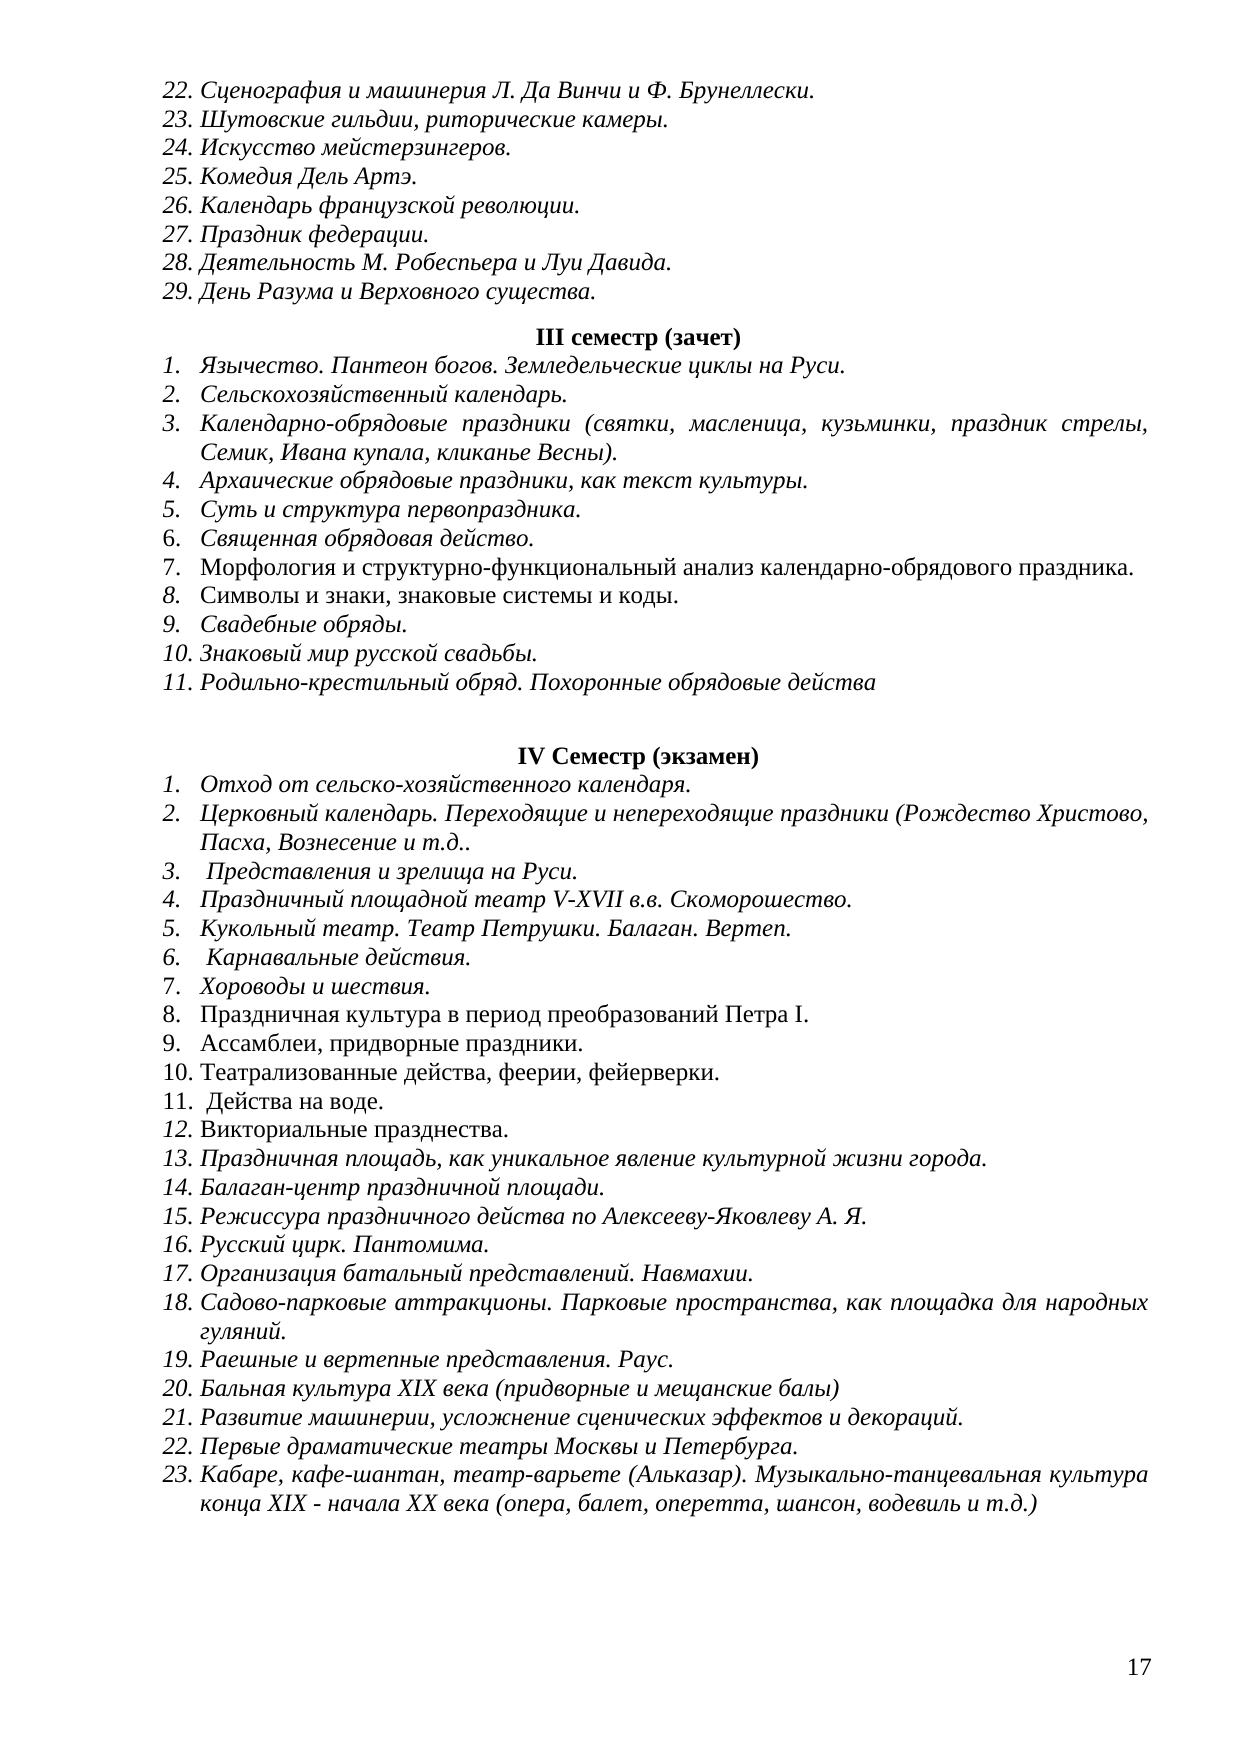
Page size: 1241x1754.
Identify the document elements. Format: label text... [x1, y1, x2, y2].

list Балаган-центр праздничной площади. [162, 1172, 1152, 1201]
list Священная обрядовая действо. [162, 523, 1152, 552]
list Сценография и машинерия Л. Да Винчи и Ф. Брунеллески. [162, 75, 1152, 104]
list Отход от сельско-хозяйственного календаря. [162, 769, 1152, 798]
list Садово-парковые аттракционы. Парковые пространства, как площадка для народных гуляний. [162, 1287, 1152, 1344]
list Искусство мейстерзингеров. [162, 132, 1152, 161]
list День Разума и Верховного существа. [162, 276, 1152, 305]
list Свадебные обряды. [162, 609, 1152, 638]
list Представления и зрелища на Руси. [162, 856, 1152, 884]
list Действа на воде. [162, 1086, 1152, 1114]
list Архаические обрядовые праздники, как текст культуры. [162, 465, 1152, 494]
list Карнавальные действия. [162, 942, 1152, 971]
list Раешные и вертепные представления. Раус. [162, 1344, 1152, 1373]
list Ассамблеи, придворные праздники. [162, 1028, 1152, 1057]
list Праздничная площадь, как уникальное явление культурной жизни города. [162, 1143, 1152, 1172]
list Праздничный площадной театр V-XVII в.в. Скоморошество. [162, 884, 1152, 913]
list Суть и структура первопраздника. [162, 494, 1152, 523]
list Родильно-крестильный обряд. Похоронные обрядовые действа [162, 667, 1152, 695]
list Кукольный театр. Театр Петрушки. Балаган. Вертеп. [162, 913, 1152, 942]
list Режиссура праздничного действа по Алексееву-Яковлеву А. Я. [162, 1201, 1152, 1229]
list Хороводы и шествия. [162, 971, 1152, 999]
list Праздничная культура в период преобразований Петра I. [162, 999, 1152, 1028]
list Сельскохозяйственный календарь. [162, 379, 1152, 408]
list Русский цирк. Пантомима. [162, 1229, 1152, 1258]
list Шутовские гильдии, риторические камеры. [162, 104, 1152, 132]
list Кабаре, кафе-шантан, театр-варьете (Альказар). Музыкально-танцевальная культура конца XIX - начала XX века (опера, балет, оперетта, шансон, водевиль и т.д.) [162, 1459, 1152, 1517]
list Комедия Дель Артэ. [162, 161, 1152, 190]
list Викториальные празднества. [162, 1114, 1152, 1143]
list Организация батальный представлений. Навмахии. [162, 1258, 1152, 1287]
list Развитие машинерии, усложнение сценических эффектов и декораций. [162, 1402, 1152, 1431]
list Бальная культура XIX века (придворные и мещанские балы) [162, 1373, 1152, 1402]
list Календарь французской революции. [162, 190, 1152, 219]
text III семестр (зачет) [125, 322, 1152, 350]
list Символы и знаки, знаковые системы и коды. [162, 580, 1152, 609]
list Календарно-обрядовые праздники (святки, масленица, кузьминки, праздник стрелы, Семик, Ивана купала, кликанье Весны). [162, 408, 1152, 465]
list Знаковый мир русской свадьбы. [162, 638, 1152, 667]
list Первые драматические театры Москвы и Петербурга. [162, 1431, 1152, 1459]
list Деятельность М. Робеспьера и Луи Давида. [162, 247, 1152, 276]
list Театрализованные действа, феерии, фейерверки. [162, 1057, 1152, 1086]
list Морфология и структурно-функциональный анализ календарно-обрядового праздника. [162, 552, 1152, 580]
list Язычество. Пантеон богов. Земледельческие циклы на Руси. [162, 350, 1152, 379]
list Церковный календарь. Переходящие и непереходящие праздники (Рождество Христово, Пасха, Вознесение и т.д.. [162, 798, 1152, 856]
text IV Семестр (экзамен) [125, 741, 1152, 769]
list Праздник федерации. [162, 219, 1152, 247]
